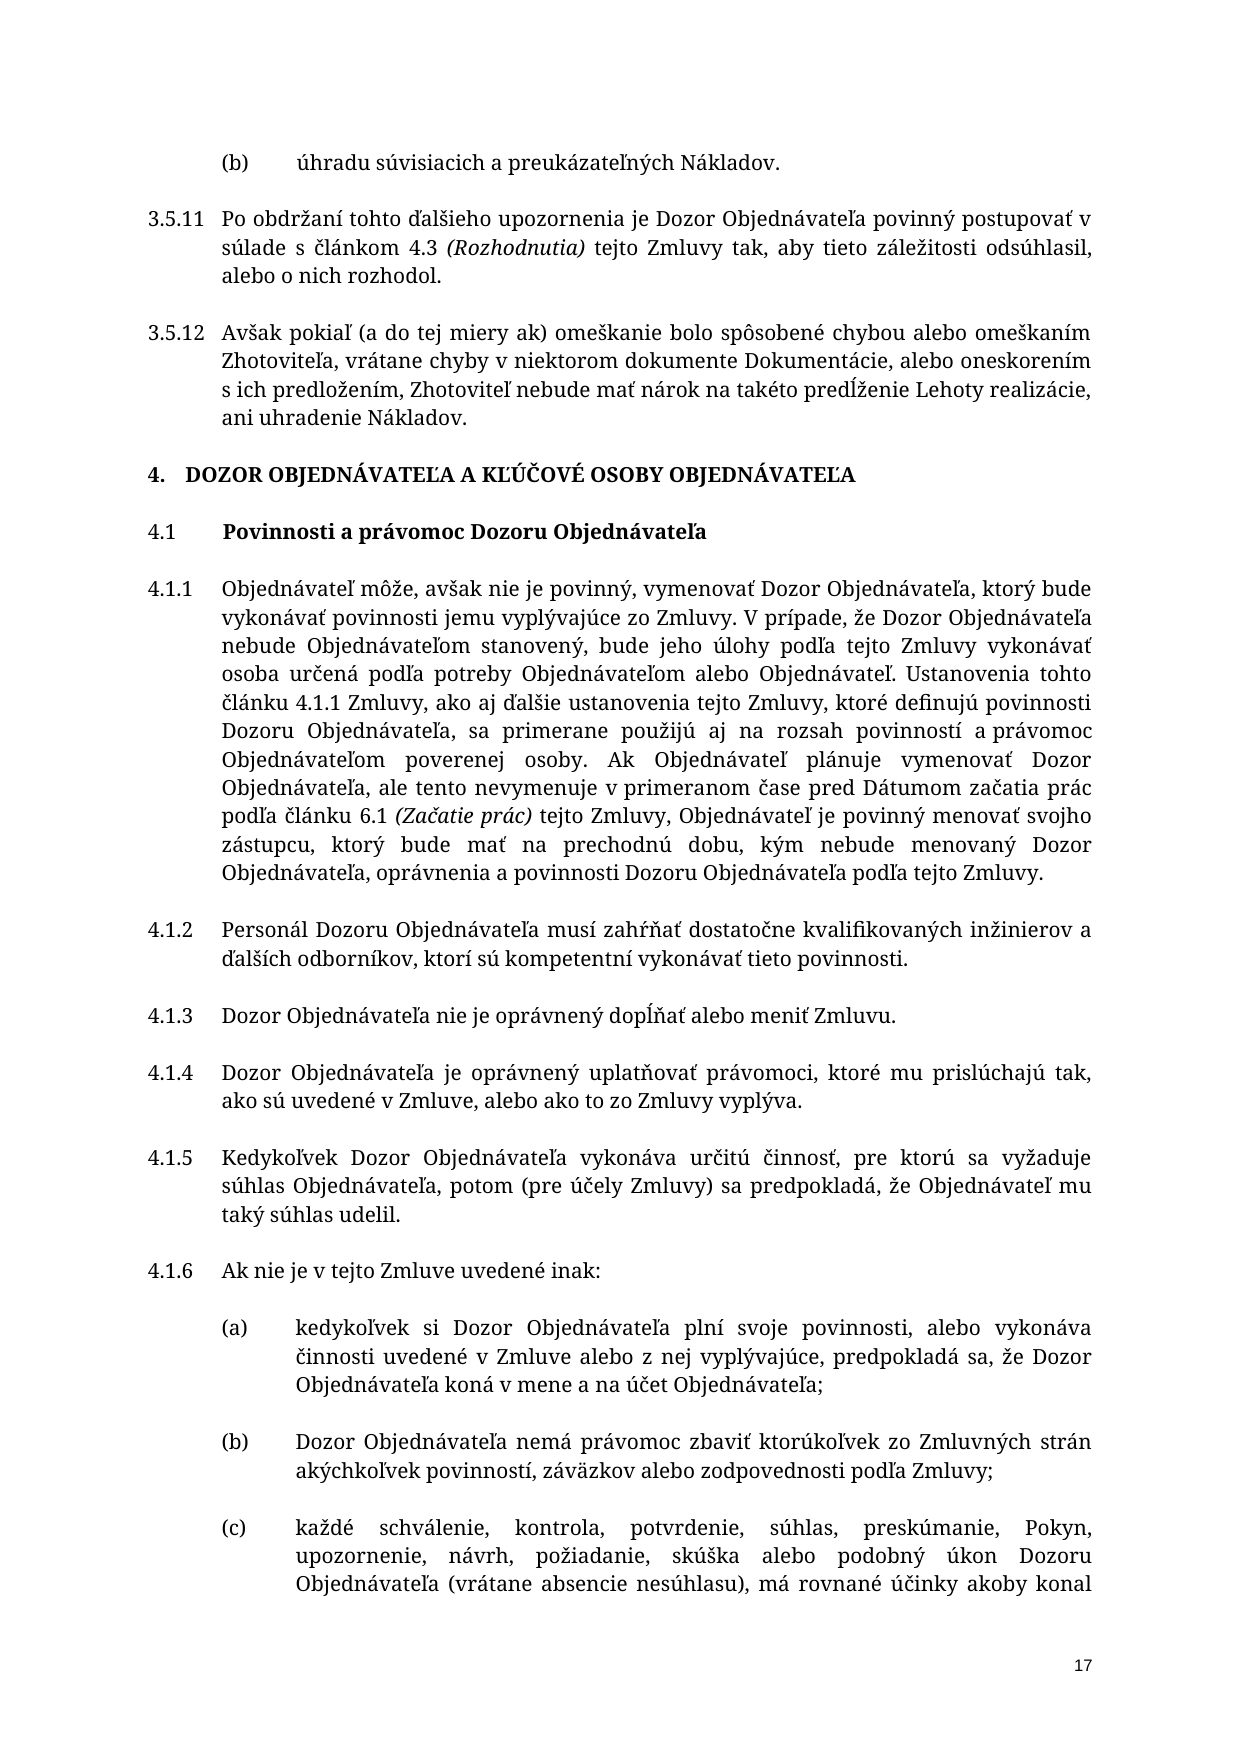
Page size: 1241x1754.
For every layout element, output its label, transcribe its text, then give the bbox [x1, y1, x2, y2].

list Kedykoľvek Dozor Objednávateľa vykonáva určitú činnosť, pre ktorú sa vyžaduje súhlas Objednávateľa, potom (pre účely Zmluvy) sa predpokladá, že Objednávateľ mu taký súhlas udelil. [148, 1143, 1093, 1228]
list Personál Dozoru Objednávateľa musí zahŕňať dostatočne kvalifikovaných inžinierov a ďalších odborníkov, ktorí sú kompetentní vykonávať tieto povinnosti. [148, 915, 1093, 972]
list Po obdržaní tohto ďalšieho upozornenia je Dozor Objednávateľa povinný postupovať v súlade s článkom 4.3 (Rozhodnutia) tejto Zmluvy tak, aby tieto záležitosti odsúhlasil, alebo o nich rozhodol. [148, 204, 1093, 290]
list Povinnosti a právomoc Dozoru Objednávateľa [148, 517, 1093, 546]
list Objednávateľ môže, avšak nie je povinný, vymenovať Dozor Objednávateľa, ktorý bude vykonávať povinnosti jemu vyplývajúce zo Zmluvy. V prípade, že Dozor Objednávateľa nebude Objednávateľom stanovený, bude jeho úlohy podľa tejto Zmluvy vykonávať osoba určená podľa potreby Objednávateľom alebo Objednávateľ. Ustanovenia tohto článku 4.1.1 Zmluvy, ako aj ďalšie ustanovenia tejto Zmluvy, ktoré definujú povinnosti Dozoru Objednávateľa, sa primerane použijú aj na rozsah povinností a právomoc Objednávateľom poverenej osoby. Ak Objednávateľ plánuje vymenovať Dozor Objednávateľa, ale tento nevymenuje v primeranom čase pred Dátumom začatia prác podľa článku 6.1 (Začatie prác) tejto Zmluvy, Objednávateľ je povinný menovať svojho zástupcu, ktorý bude mať na prechodnú dobu, kým nebude menovaný Dozor Objednávateľa, oprávnenia a povinnosti Dozoru Objednávateľa podľa tejto Zmluvy. [148, 574, 1093, 887]
list DOZOR OBJEDNÁVATEĽA A KĽÚČOVÉ OSOBY OBJEDNÁVATEĽA [148, 460, 1093, 489]
list Dozor Objednávateľa nie je oprávnený dopĺňať alebo meniť Zmluvu. [148, 1001, 1093, 1029]
list úhradu súvisiacich a preukázateľných Nákladov. [221, 148, 1093, 176]
list Ak nie je v tejto Zmluve uvedené inak: [148, 1257, 1093, 1285]
list Avšak pokiaľ (a do tej miery ak) omeškanie bolo spôsobené chybou alebo omeškaním Zhotoviteľa, vrátane chyby v niektorom dokumente Dokumentácie, alebo oneskorením s ich predložením, Zhotoviteľ nebude mať nárok na takéto predĺženie Lehoty realizácie, ani uhradenie Nákladov. [148, 318, 1093, 432]
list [221, 1513, 1093, 1598]
list kedykoľvek si Dozor Objednávateľa plní svoje povinnosti, alebo vykonáva činnosti uvedené v Zmluve alebo z nej vyplývajúce, predpokladá sa, že Dozor Objednávateľa koná v mene a na účet Objednávateľa; [221, 1313, 1093, 1399]
list Dozor Objednávateľa je oprávnený uplatňovať právomoci, ktoré mu prislúchajú tak, ako sú uvedené v Zmluve, alebo ako to zo Zmluvy vyplýva. [148, 1058, 1093, 1114]
list Dozor Objednávateľa nemá právomoc zbaviť ktorúkoľvek zo Zmluvných strán akýchkoľvek povinností, záväzkov alebo zodpovednosti podľa Zmluvy; [221, 1427, 1093, 1484]
